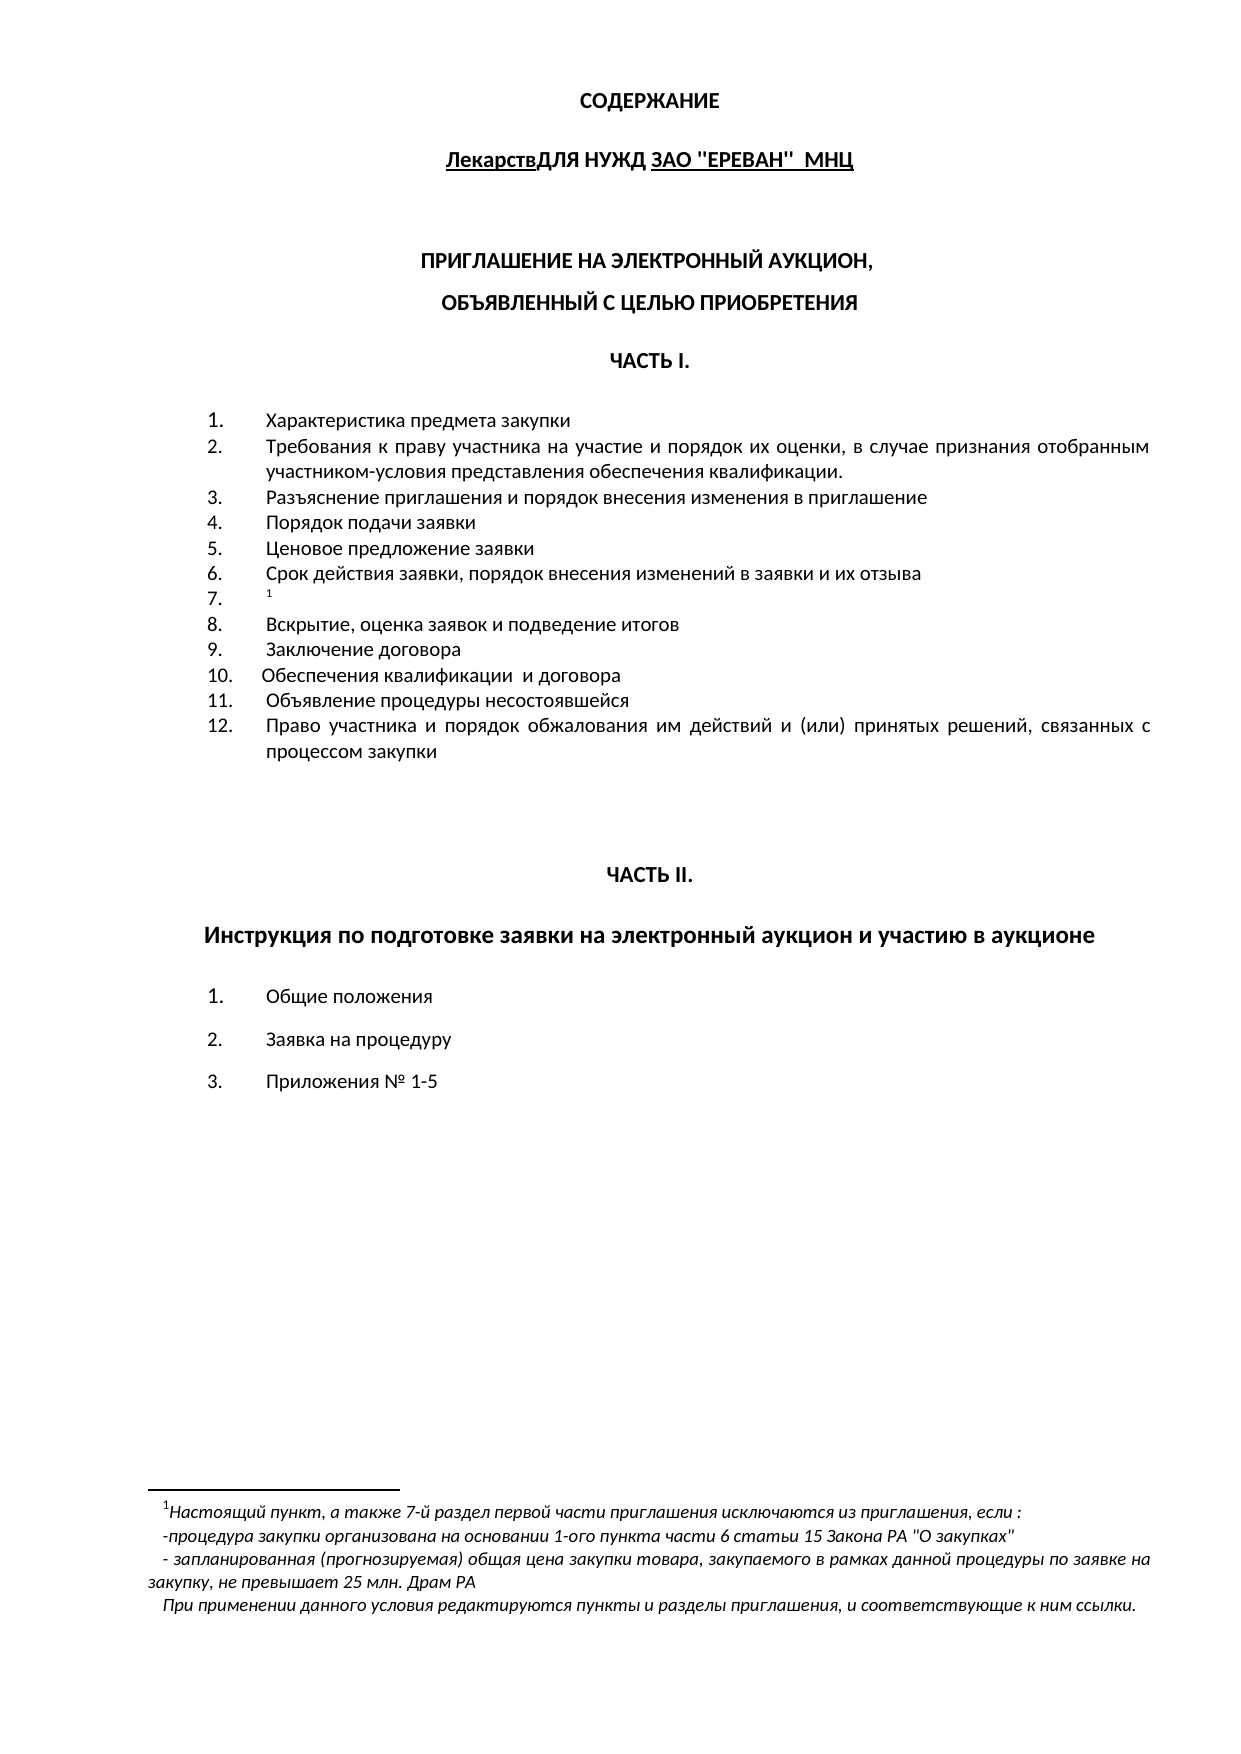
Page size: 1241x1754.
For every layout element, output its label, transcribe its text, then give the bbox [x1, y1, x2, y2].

text 1. Общие положения [207, 981, 1152, 1009]
text 10. Обеспечения квалификации и договора [207, 662, 1152, 687]
text ЧАСТЬ I. [148, 346, 1152, 374]
text Инструкция по подготовке заявки на электронный аукцион и участию в аукционе [148, 919, 1152, 949]
text 5. Ценовое предложение заявки [207, 535, 1152, 560]
text 8. Вскрытие, оценка заявок и подведение итогов [207, 611, 1152, 636]
text ЧАСТЬ II. [148, 860, 1152, 888]
text 6. Срок действия заявки, порядок внесения изменений в заявки и их отзыва [207, 560, 1152, 586]
text 3. Разъяснение приглашения и порядок внесения изменения в приглашение [207, 484, 1152, 509]
text 2. Требования к праву участника на участие и порядок их оценки, в случае признания отобранным участником-условия представления обеспечения квалификации. [207, 433, 1152, 484]
text 7. [207, 586, 1152, 611]
text 3. Приложения № 1-5 [207, 1068, 1152, 1093]
text 2. Заявка на процедуру [207, 1026, 1152, 1051]
text 9. Заключение договора [207, 636, 1152, 662]
text 12. Право участника и порядок обжалования им действий и (или) принятых решений, связанных с процессом закупки [207, 713, 1152, 763]
text 4. Порядок подачи заявки [207, 509, 1152, 535]
text 1. Характеристика предмета закупки [207, 405, 1152, 433]
text СОДЕРЖАНИЕ [148, 86, 1152, 114]
text 11. Объявление процедуры несостоявшейся [207, 687, 1152, 713]
text ЛекарствДЛЯ НУЖД ЗАО ''ЕРЕВАН'' МНЦ [148, 145, 1152, 173]
text ПРИГЛАШЕНИЕ НА ЭЛЕКТРОННЫЙ АУКЦИОН, ОБЪЯВЛЕННЫЙ С ЦЕЛЬЮ ПРИОБРЕТЕНИЯ [148, 246, 1152, 316]
